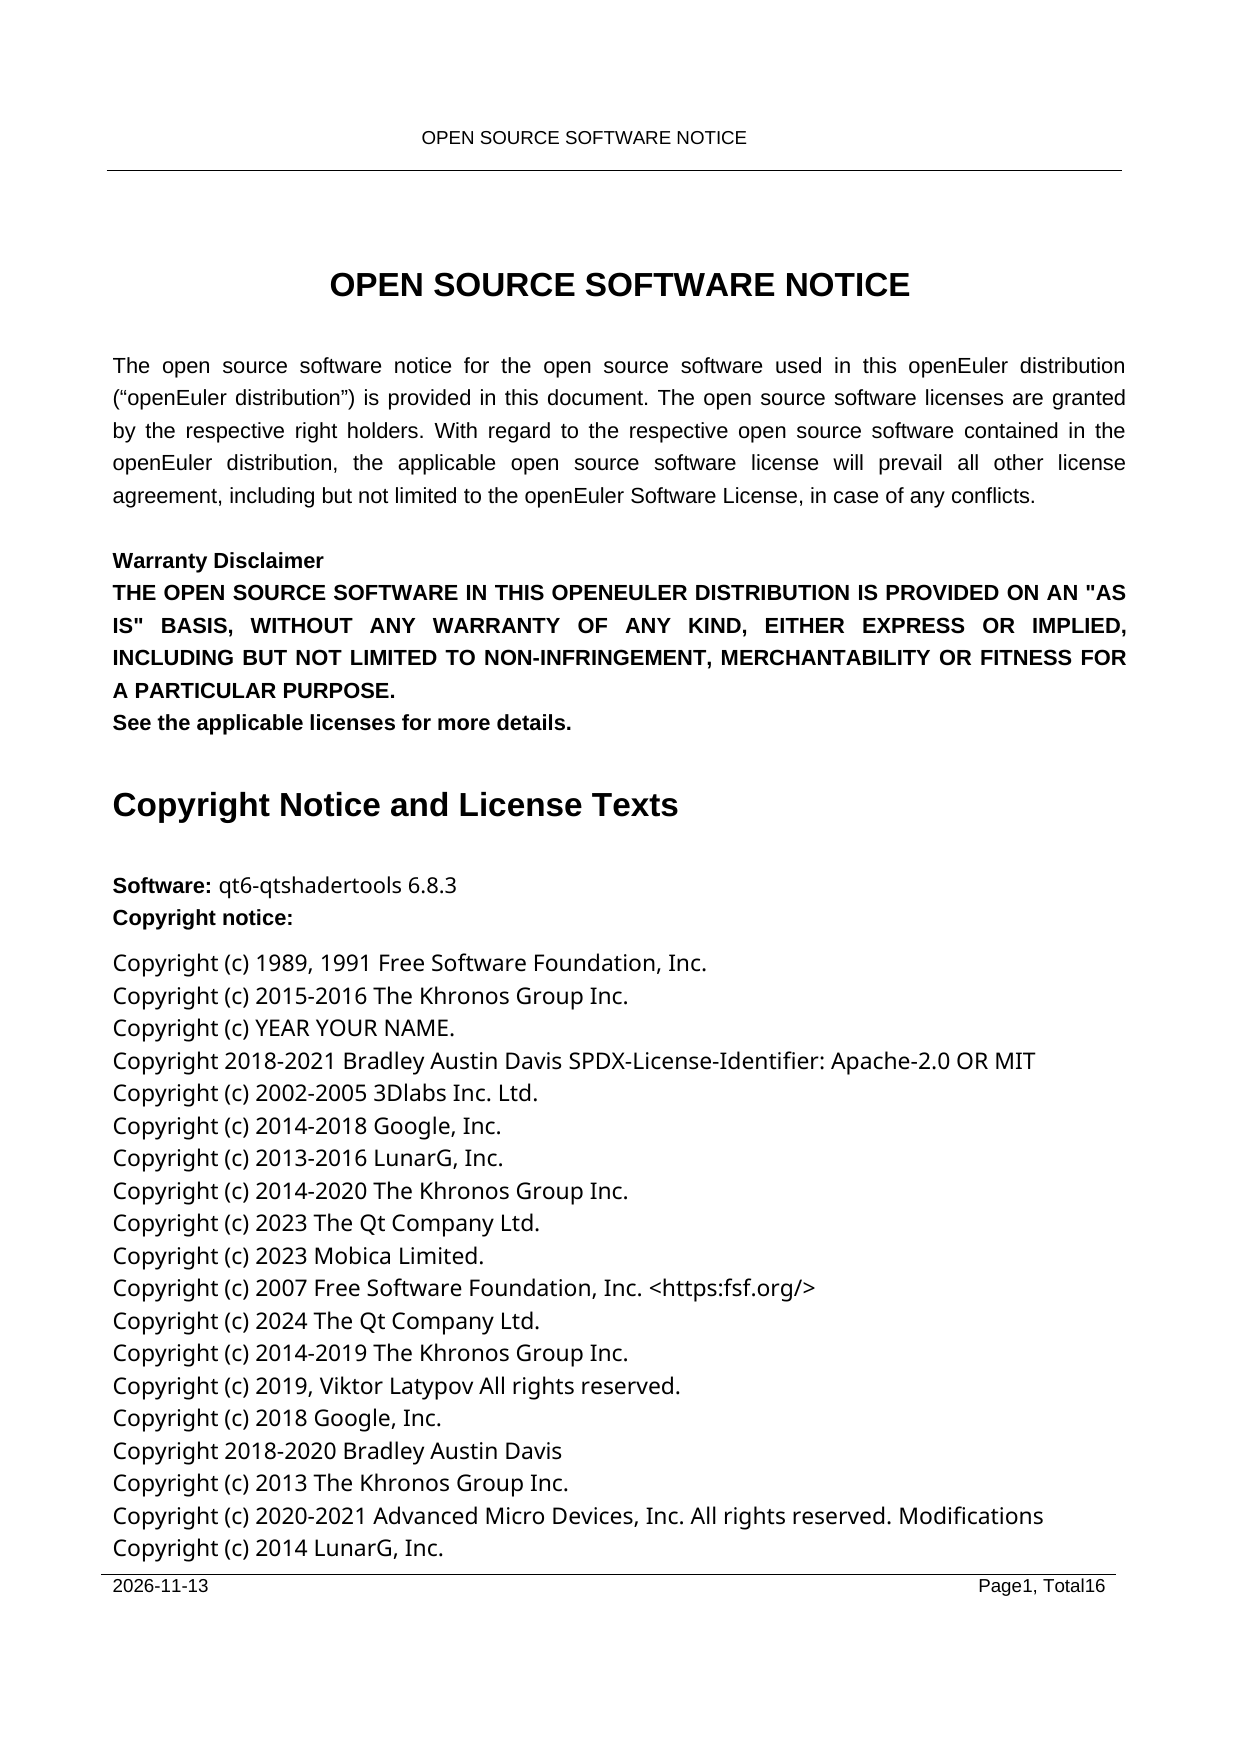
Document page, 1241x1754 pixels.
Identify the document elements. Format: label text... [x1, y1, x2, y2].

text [112, 947, 1128, 1564]
title Software: qt6-qtshadertools 6.8.3 [112, 869, 1128, 901]
text OPEN SOURCE SOFTWARE NOTICE [112, 251, 1128, 316]
text Warranty Disclaimer [112, 544, 1128, 576]
text Copyright notice: [112, 901, 1128, 934]
text THE OPEN SOURCE SOFTWARE IN THIS OPENEULER DISTRIBUTION IS PROVIDED ON AN "AS IS" BASIS, WITHOUT ANY WARRANTY OF ANY KIND, EITHER EXPRESS OR IMPLIED, INCLUDING BUT NOT LIMITED TO NON-INFRINGEMENT, MERCHANTABILITY OR FITNESS FOR A PARTICULAR PURPOSE. See the applicable licenses for more details. [112, 576, 1128, 739]
text Copyright Notice and License Texts [112, 771, 1128, 836]
text The open source software notice for the open source software used in this openEuler distribution (“openEuler distribution”) is provided in this document. The open source software licenses are granted by the respective right holders. With regard to the respective open source software contained in the openEuler distribution, the applicable open source software license will prevail all other license agreement, including but not limited to the openEuler Software License, in case of any conflicts. [112, 349, 1128, 511]
